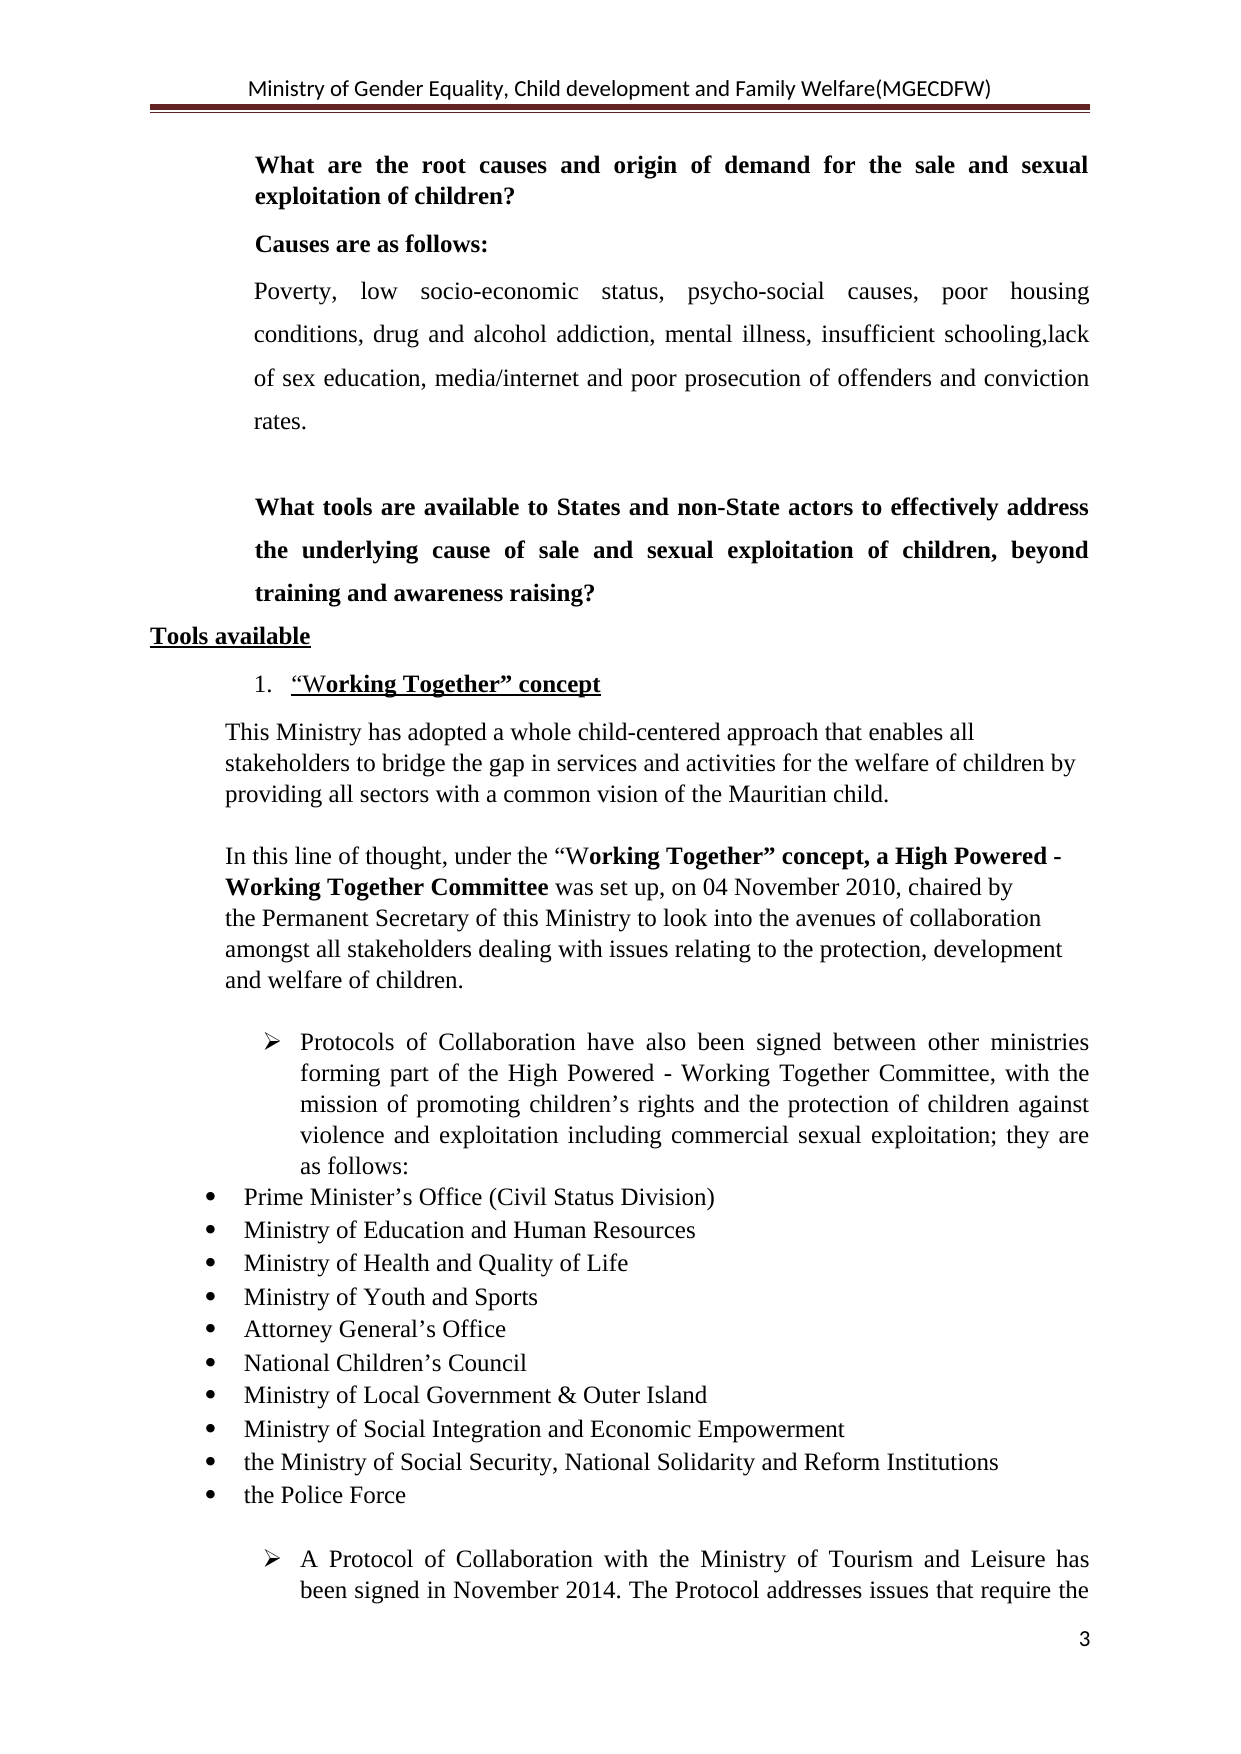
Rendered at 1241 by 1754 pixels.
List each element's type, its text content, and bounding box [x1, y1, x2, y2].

text and welfare of children. [150, 965, 1090, 994]
text amongst all stakeholders dealing with issues relating to the protection, development [150, 934, 1090, 963]
text What are the root causes and origin of demand for the sale and sexual exploitation of children? [254, 150, 1090, 210]
list “Working Together” concept [253, 669, 1090, 698]
text Causes are as follows: [254, 229, 1090, 257]
text providing all sectors with a common vision of the Mauritian child. [150, 779, 1090, 808]
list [262, 1544, 1090, 1603]
text stakeholders to bridge the gap in services and activities for the welfare of children by [150, 748, 1090, 777]
list Attorney General’s Office [206, 1314, 1090, 1343]
list the Police Force [206, 1480, 1090, 1508]
list Ministry of Health and Quality of Life [206, 1248, 1090, 1277]
text Tools available [150, 621, 1090, 650]
list Protocols of Collaboration have also been signed between other ministries forming part of the High Powered - Working Together Committee, with the mission of promoting children’s rights and the protection of children against violence and exploitation including commercial sexual exploitation; they are as follows: [262, 1027, 1090, 1180]
list the Ministry of Social Security, National Solidarity and Reform Institutions [206, 1447, 1090, 1475]
text This Ministry has adopted a whole child-centered approach that enables all [150, 717, 1090, 746]
text the Permanent Secretary of this Ministry to look into the avenues of collaboration [150, 903, 1090, 932]
text What tools are available to States and non-State actors to effectively address the underlying cause of sale and sexual exploitation of children, beyond training and awareness raising? [254, 492, 1090, 607]
text Poverty, low socio-economic status, psycho-social causes, poor housing conditions, drug and alcohol addiction, mental illness, insufficient schooling,lack of sex education, media/internet and poor prosecution of offenders and conviction rates. [253, 276, 1090, 434]
list Ministry of Youth and Sports [206, 1282, 1090, 1310]
list Ministry of Education and Human Resources [206, 1216, 1090, 1244]
list Ministry of Local Government & Outer Island [206, 1381, 1090, 1409]
text In this line of thought, under the “Working Together” concept, a High Powered - [150, 841, 1090, 870]
list Ministry of Social Integration and Economic Empowerment [206, 1414, 1090, 1442]
list Prime Minister’s Office (Civil Status Division) [206, 1182, 1090, 1211]
text Working Together Committee was set up, on 04 November 2010, chaired by [150, 872, 1090, 901]
list National Children’s Council [206, 1348, 1090, 1376]
